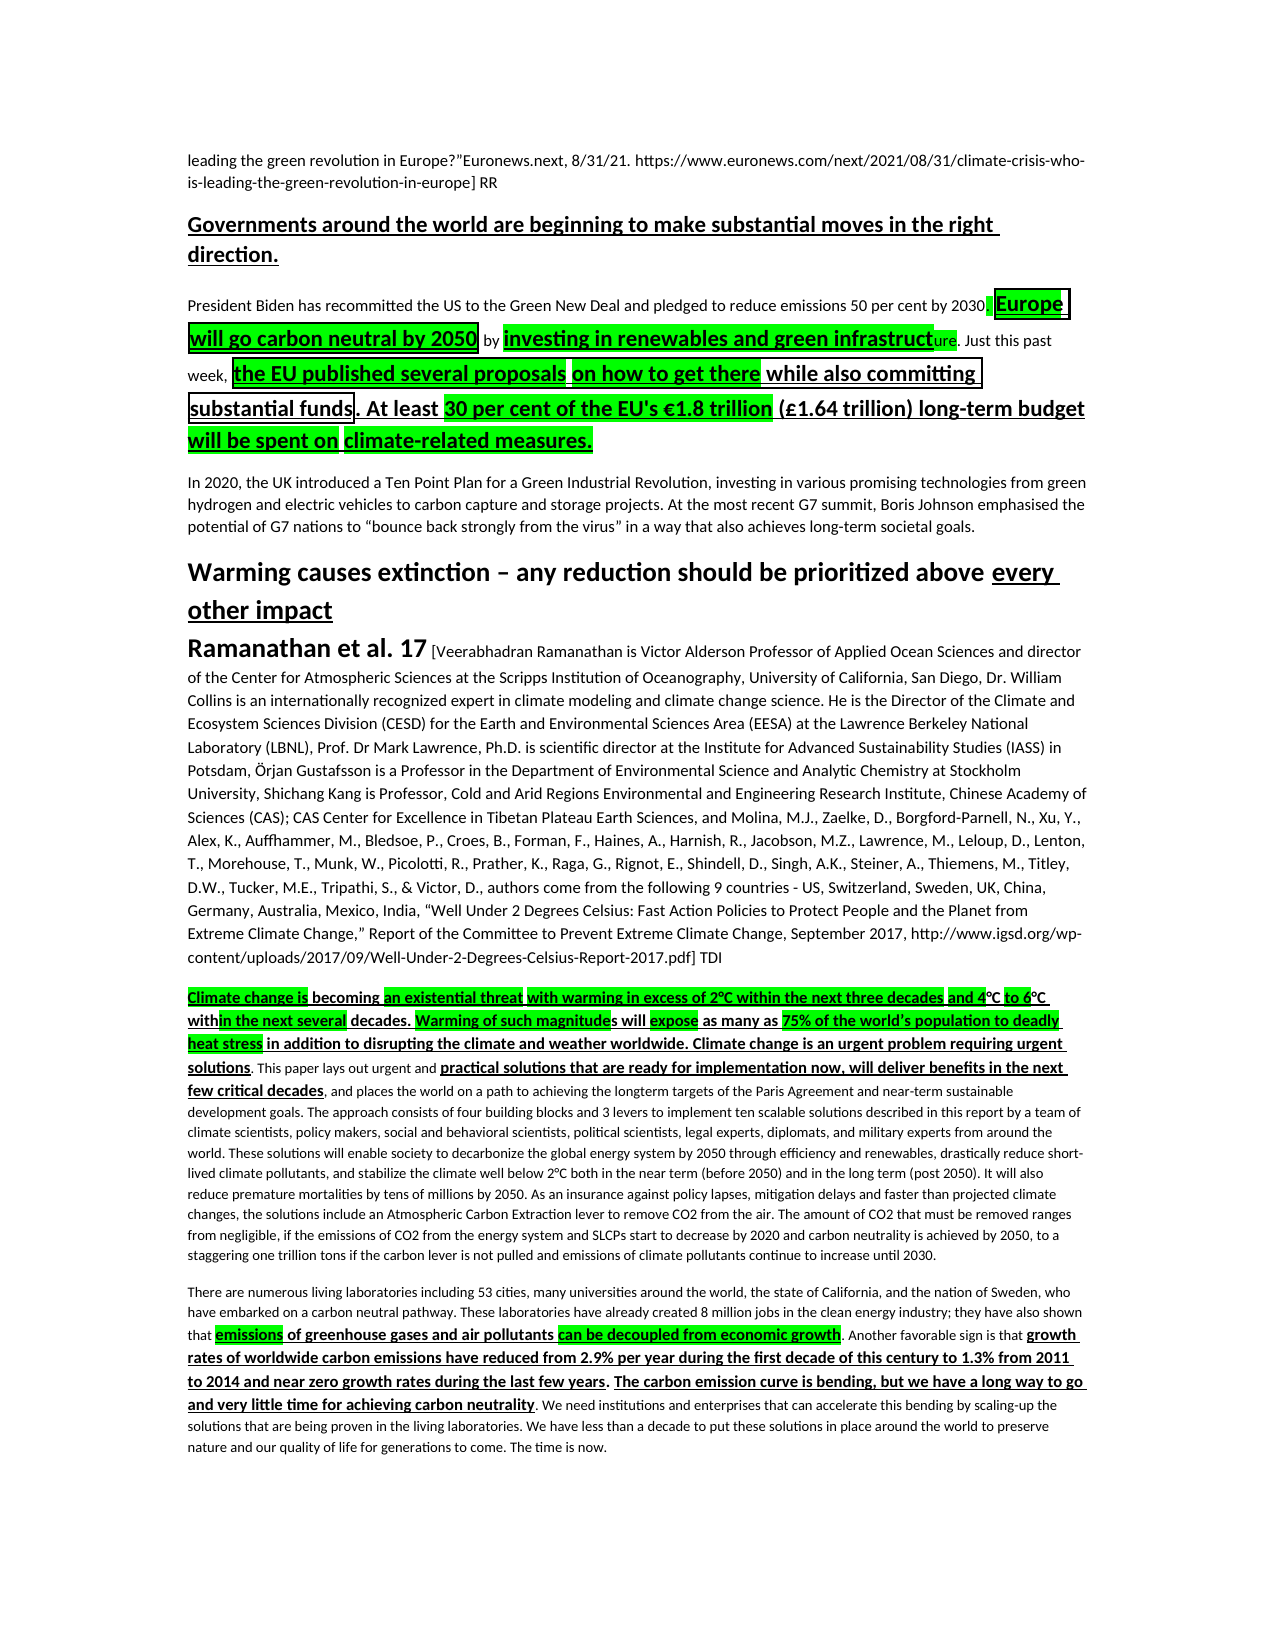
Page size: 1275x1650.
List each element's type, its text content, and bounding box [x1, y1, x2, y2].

text Ramanathan et al. 17 [Veerabhadran Ramanathan is Victor Alderson Professor of Applied Ocean Sciences and director of the Center for Atmospheric Sciences at the Scripps Institution of Oceanography, University of California, San Diego, Dr. William Collins is an internationally recognized expert in climate modeling and climate change science. He is the Director of the Climate and Ecosystem Sciences Division (CESD) for the Earth and Environmental Sciences Area (EESA) at the Lawrence Berkeley National Laboratory (LBNL), Prof. Dr Mark Lawrence, Ph.D. is scientific director at the Institute for Advanced Sustainability Studies (IASS) in Potsdam, Örjan Gustafsson is a Professor in the Department of Environmental Science and Analytic Chemistry at Stockholm University, Shichang Kang is Professor, Cold and Arid Regions Environmental and Engineering Research Institute, Chinese Academy of Sciences (CAS); CAS Center for Excellence in Tibetan Plateau Earth Sciences, and Molina, M.J., Zaelke, D., Borgford-Parnell, N., Xu, Y., Alex, K., Auffhammer, M., Bledsoe, P., Croes, B., Forman, F., Haines, A., Harnish, R., Jacobson, M.Z., Lawrence, M., Leloup, D., Lenton, T., Morehouse, T., Munk, W., Picolotti, R., Prather, K., Raga, G., Rignot, E., Shindell, D., Singh, A.K., Steiner, A., Thiemens, M., Titley, D.W., Tucker, M.E., Tripathi, S., & Victor, D., authors come from the following 9 countries - US, Switzerland, Sweden, UK, China, Germany, Australia, Mexico, India, “Well Under 2 Degrees Celsius: Fast Action Policies to Protect People and the Planet from Extreme Climate Change,” Report of the Committee to Prevent Extreme Climate Change, September 2017, http://www.igsd.org/wp-content/uploads/2017/09/Well-Under-2-Degrees-Celsius-Report-2017.pdf] TDI [187, 631, 1087, 967]
text President Biden has recommitted the US to the Green New Deal and pledged to reduce emissions 50 per cent by 2030. Europe will go carbon neutral by 2050 by investing in renewables and green infrastructure. Just this past week, the EU published several proposals on how to get there while also committing substantial funds. At least 30 per cent of the EU's €1.8 trillion (£1.64 trillion) long-term budget will be spent on climate-related measures. [187, 287, 1087, 454]
text There are numerous living laboratories including 53 cities, many universities around the world, the state of California, and the nation of Sweden, who have embarked on a carbon neutral pathway. These laboratories have already created 8 million jobs in the clean energy industry; they have also shown that emissions of greenhouse gases and air pollutants can be decoupled from economic growth. Another favorable sign is that growth rates of worldwide carbon emissions have reduced from 2.9% per year during the first decade of this century to 1.3% from 2011 to 2014 and near zero growth rates during the last few years. The carbon emission curve is bending, but we have a long way to go and very little time for achieving carbon neutrality. We need institutions and enterprises that can accelerate this bending by scaling-up the solutions that are being proven in the living laboratories. We have less than a decade to put these solutions in place around the world to preserve nature and our quality of life for generations to come. The time is now. [187, 1283, 1087, 1456]
text Governments around the world are beginning to make substantial moves in the right direction. [187, 210, 1087, 269]
text Climate change is becoming an existential threat with warming in excess of 2°C within the next three decades and 4°C to 6°C within the next several decades. Warming of such magnitudes will expose as many as 75% of the world’s population to deadly heat stress in addition to disrupting the climate and weather worldwide. Climate change is an urgent problem requiring urgent solutions. This paper lays out urgent and practical solutions that are ready for implementation now, will deliver benefits in the next few critical decades, and places the world on a path to achieving the longterm targets of the Paris Agreement and near-term sustainable development goals. The approach consists of four building blocks and 3 levers to implement ten scalable solutions described in this report by a team of climate scientists, policy makers, social and behavioral scientists, political scientists, legal experts, diplomats, and military experts from around the world. These solutions will enable society to decarbonize the global energy system by 2050 through efficiency and renewables, drastically reduce short-lived climate pollutants, and stabilize the climate well below 2°C both in the near term (before 2050) and in the long term (post 2050). It will also reduce premature mortalities by tens of millions by 2050. As an insurance against policy lapses, mitigation delays and faster than projected climate changes, the solutions include an Atmospheric Carbon Extraction lever to remove CO2 from the air. The amount of CO2 that must be removed ranges from negligible, if the emissions of CO2 from the energy system and SLCPs start to decrease by 2020 and carbon neutrality is achieved by 2050, to a staggering one trillion tons if the carbon lever is not pulled and emissions of climate pollutants continue to increase until 2030. [187, 987, 1087, 1264]
text In 2020, the UK introduced a Ten Point Plan for a Green Industrial Revolution, investing in various promising technologies from green hydrogen and electric vehicles to carbon capture and storage projects. At the most recent G7 summit, Boris Johnson emphasised the potential of G7 nations to “bounce back strongly from the virus” in a way that also achieves long-term societal goals. [187, 473, 1087, 537]
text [187, 150, 1087, 192]
text Warming causes extinction – any reduction should be prioritized above every other impact [187, 555, 1087, 626]
